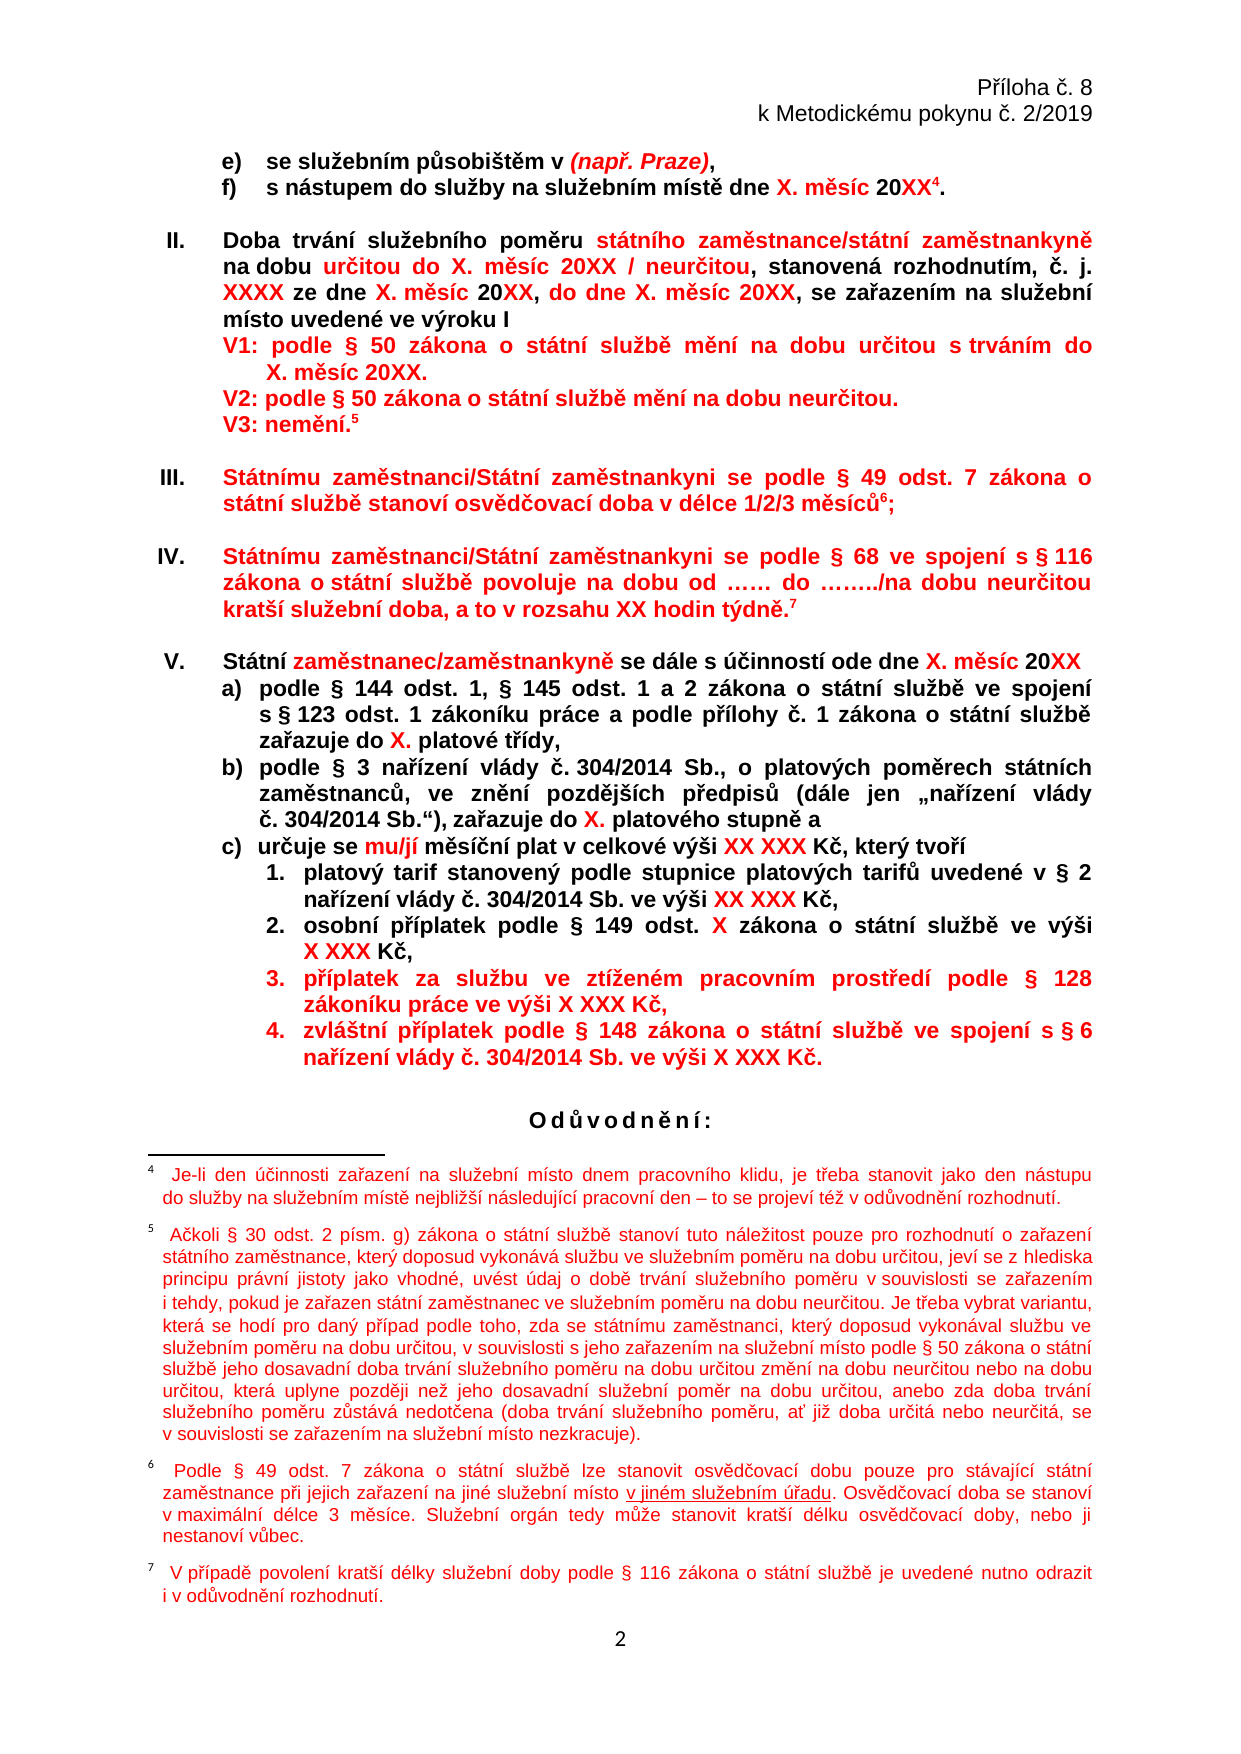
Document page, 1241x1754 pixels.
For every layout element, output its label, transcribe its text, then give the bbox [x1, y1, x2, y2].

list příplatek za službu ve ztíženém pracovním prostředí podle § 128 zákoníku práce ve výši X XXX Kč, [266, 964, 1093, 1017]
list Doba trvání služebního poměru státního zaměstnance/státní zaměstnankyně na dobu určitou do X. měsíc 20XX / neurčitou, stanovená rozhodnutím, č. j. XXXX ze dne X. měsíc 20XX, do dne X. měsíc 20XX, se zařazením na služební místo uvedené ve výroku I [185, 227, 1093, 332]
list určuje se mu/jí měsíční plat v celkové výši XX XXX Kč, který tvoří [221, 833, 1093, 859]
list Státnímu zaměstnanci/Státní zaměstnankyni se podle § 49 odst. 7 zákona o státní službě stanoví osvědčovací doba v délce 1/2/3 měsíců; [185, 464, 1093, 517]
list s nástupem do služby na služebním místě dne X. měsíc 20XX. [221, 174, 1093, 200]
text Odůvodnění: [148, 1107, 1093, 1134]
list Státnímu zaměstnanci/Státní zaměstnankyni se podle § 68 ve spojení s § 116 zákona o státní službě povoluje na dobu od …… do ……../na dobu neurčitou kratší služební doba, a to v rozsahu XX hodin týdně. [185, 543, 1093, 622]
list V2: podle § 50 zákona o státní službě mění na dobu neurčitou. [223, 385, 1093, 411]
list podle § 144 odst. 1, § 145 odst. 1 a 2 zákona o státní službě ve spojení s § 123 odst. 1 zákoníku práce a podle přílohy č. 1 zákona o státní službě zařazuje do X. platové třídy, [221, 675, 1093, 754]
list podle § 3 nařízení vlády č. 304/2014 Sb., o platových poměrech státních zaměstnanců, ve znění pozdějších předpisů (dále jen „nařízení vlády č. 304/2014 Sb.“), zařazuje do X. platového stupně a [221, 754, 1093, 833]
list Státní zaměstnanec/zaměstnankyně se dále s účinností ode dne X. měsíc 20XX [185, 648, 1093, 675]
list zvláštní příplatek podle § 148 zákona o státní službě ve spojení s § 6 nařízení vlády č. 304/2014 Sb. ve výši X XXX Kč. [266, 1017, 1093, 1070]
list platový tarif stanovený podle stupnice platových tarifů uvedené v § 2 nařízení vlády č. 304/2014 Sb. ve výši XX XXX Kč, [266, 859, 1093, 912]
list se služebním působištěm v (např. Praze), [221, 148, 1093, 174]
list V3: nemění. [223, 411, 1093, 437]
list osobní příplatek podle § 149 odst. X zákona o státní službě ve výši X XXX Kč, [266, 912, 1093, 964]
list V1: podle § 50 zákona o státní službě mění na dobu určitou s trváním do X. měsíc 20XX. [223, 332, 1093, 385]
